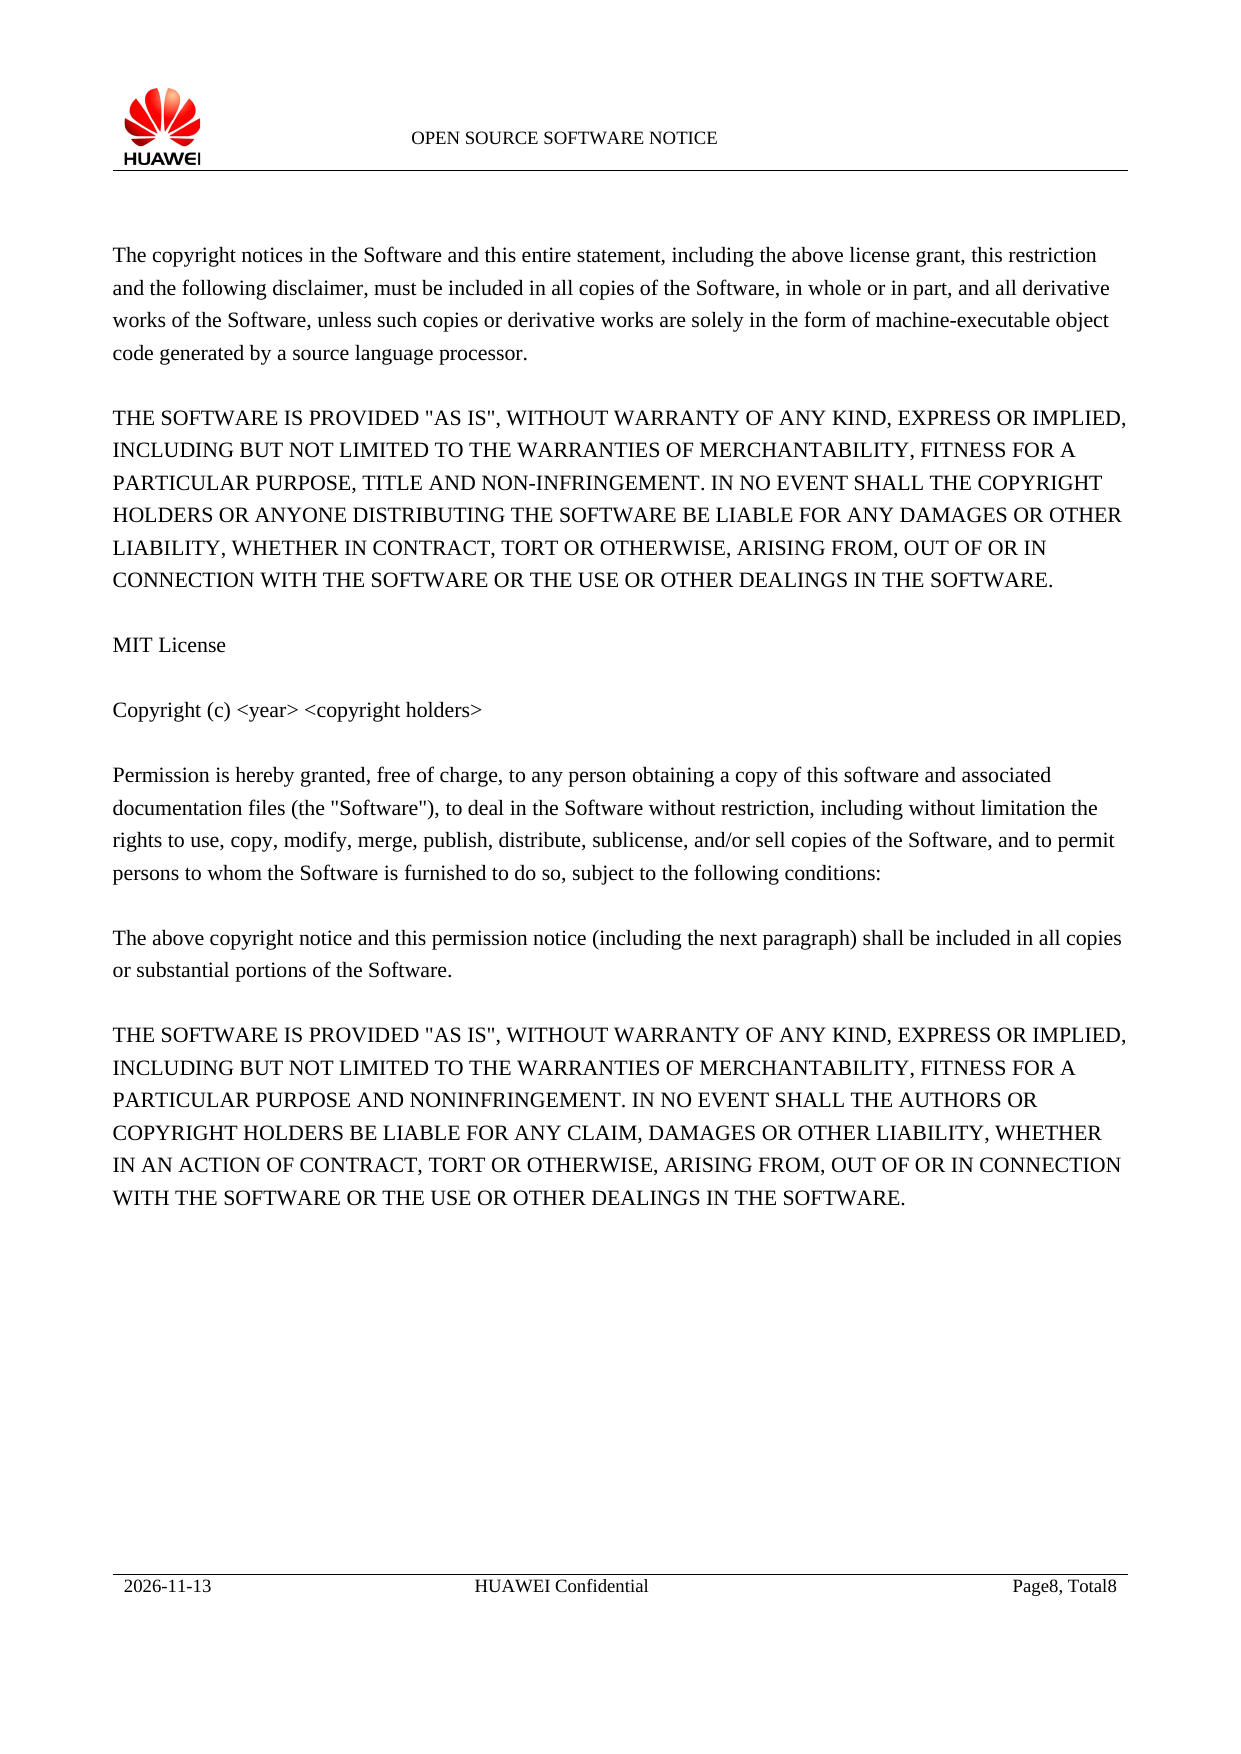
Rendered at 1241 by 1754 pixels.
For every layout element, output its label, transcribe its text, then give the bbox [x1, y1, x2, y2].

picture [124, 88, 201, 165]
